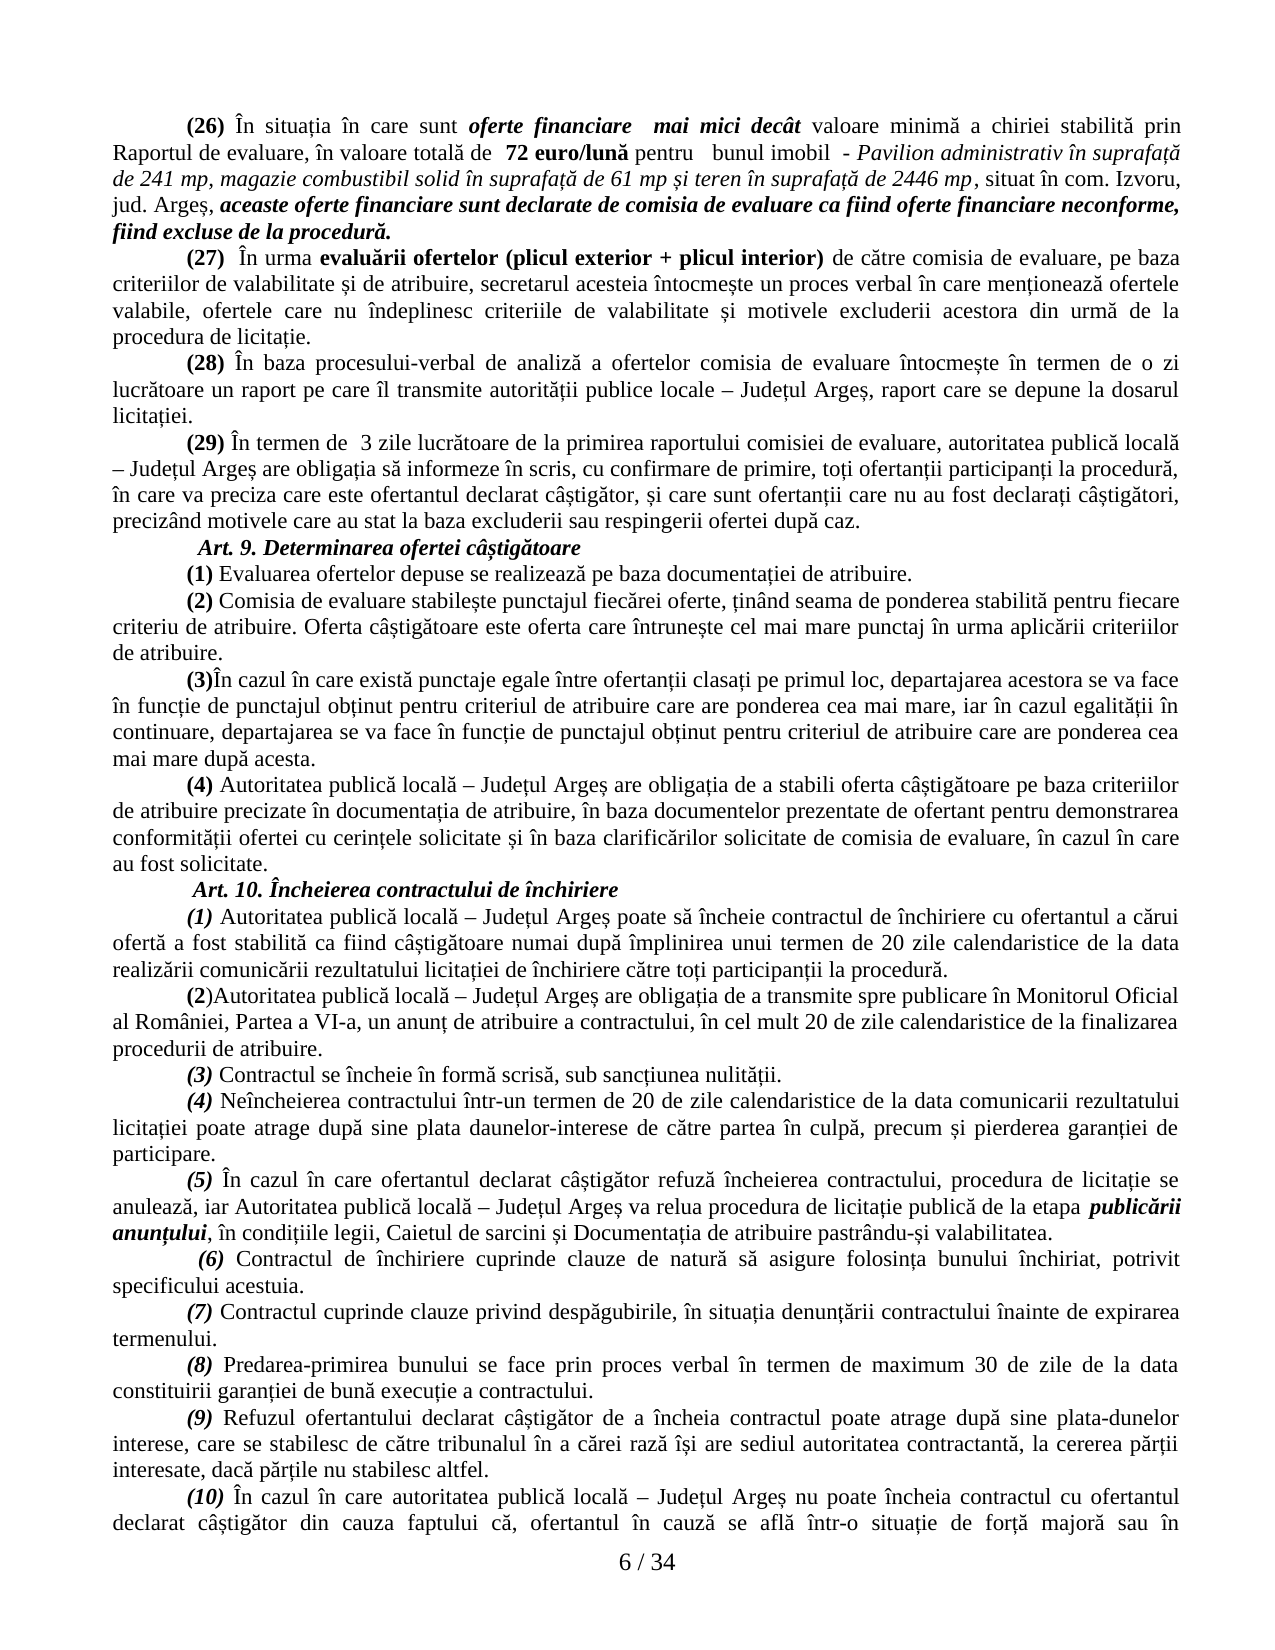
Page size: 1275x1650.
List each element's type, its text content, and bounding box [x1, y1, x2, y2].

text (4) Neîncheierea contractului într-un termen de 20 de zile calendaristice de la data comunicarii rezultatului licitației poate atrage după sine plata daunelor-interese de către partea în culpă, precum și pierderea garanției de participare. [112, 1087, 1181, 1166]
text Art. 9. Determinarea ofertei câștigătoare [112, 534, 1181, 560]
text (9) Refuzul ofertantului declarat câștigător de a încheia contractul poate atrage după sine plata-dunelor interese, care se stabilesc de către tribunalul în a cărei rază își are sediul autoritatea contractantă, la cererea părții interesate, dacă părțile nu stabilesc altfel. [112, 1404, 1181, 1483]
text (3)În cazul în care există punctaje egale între ofertanții clasați pe primul loc, departajarea acestora se va face în funcție de punctajul obținut pentru criteriul de atribuire care are ponderea cea mai mare, iar în cazul egalității în continuare, departajarea se va face în funcție de punctajul obținut pentru criteriul de atribuire care are ponderea cea mai mare după acesta. [112, 666, 1181, 771]
text (26) În situația în care sunt oferte financiare mai mici decât valoare minimă a chiriei stabilită prin Raportul de evaluare, în valoare totală de 72 euro/lună pentru bunul imobil - Pavilion administrativ în suprafață de 241 mp, magazie combustibil solid în suprafață de 61 mp și teren în suprafață de 2446 mp, situat în com. Izvoru, jud. Argeș, aceaste oferte financiare sunt declarate de comisia de evaluare ca fiind oferte financiare neconforme, fiind excluse de la procedură. [112, 112, 1181, 244]
text (29) În termen de 3 zile lucrătoare de la primirea raportului comisiei de evaluare, autoritatea publică locală – Județul Argeș are obligația să informeze în scris, cu confirmare de primire, toți ofertanții participanți la procedură, în care va preciza care este ofertantul declarat câștigător, și care sunt ofertanții care nu au fost declarați câștigători, precizând motivele care au stat la baza excluderii sau respingerii ofertei după caz. [112, 428, 1181, 534]
text (1) Evaluarea ofertelor depuse se realizează pe baza documentației de atribuire. [112, 560, 1181, 587]
text (8) Predarea-primirea bunului se face prin proces verbal în termen de maximum 30 de zile de la data constituirii garanției de bună execuție a contractului. [112, 1351, 1181, 1404]
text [112, 1483, 1181, 1535]
text (7) Contractul cuprinde clauze privind despăgubirile, în situația denunțării contractului înainte de expirarea termenului. [112, 1298, 1181, 1351]
text (5) În cazul în care ofertantul declarat câștigător refuză încheierea contractului, procedura de licitație se anulează, iar Autoritatea publică locală – Județul Argeș va relua procedura de licitație publică de la etapa publicării anunțului, în condițiile legii, Caietul de sarcini și Documentația de atribuire pastrându-și valabilitatea. [112, 1166, 1181, 1246]
text (28) În baza procesului-verbal de analiză a ofertelor comisia de evaluare întocmește în termen de o zi lucrătoare un raport pe care îl transmite autorității publice locale – Județul Argeș, raport care se depune la dosarul licitației. [112, 349, 1181, 428]
text (4) Autoritatea publică locală – Județul Argeș are obligația de a stabili oferta câștigătoare pe baza criteriilor de atribuire precizate în documentația de atribuire, în baza documentelor prezentate de ofertant pentru demonstrarea conformității ofertei cu cerințele solicitate și în baza clarificărilor solicitate de comisia de evaluare, în cazul în care au fost solicitate. [112, 771, 1181, 877]
text (1) Autoritatea publică locală – Județul Argeș poate să încheie contractul de închiriere cu ofertantul a cărui ofertă a fost stabilită ca fiind câștigătoare numai după împlinirea unui termen de 20 zile calendaristice de la data realizării comunicării rezultatului licitației de închiriere către toți participanții la procedură. [112, 903, 1181, 982]
text (3) Contractul se încheie în formă scrisă, sub sancțiunea nulității. [112, 1061, 1181, 1087]
text (2)Autoritatea publică locală – Județul Argeș are obligația de a transmite spre publicare în Monitorul Oficial al României, Partea a VI-a, un anunț de atribuire a contractului, în cel mult 20 de zile calendaristice de la finalizarea procedurii de atribuire. [112, 982, 1181, 1061]
text (6) Contractul de închiriere cuprinde clauze de natură să asigure folosința bunului închiriat, potrivit specificului acestuia. [112, 1246, 1181, 1298]
text Art. 10. Încheierea contractului de închiriere [112, 877, 1181, 903]
text (2) Comisia de evaluare stabilește punctajul fiecărei oferte, ținând seama de ponderea stabilită pentru fiecare criteriu de atribuire. Oferta câștigătoare este oferta care întrunește cel mai mare punctaj în urma aplicării criteriilor de atribuire. [112, 587, 1181, 666]
text (27) În urma evaluării ofertelor (plicul exterior + plicul interior) de către comisia de evaluare, pe baza criteriilor de valabilitate și de atribuire, secretarul acesteia întocmește un proces verbal în care menționează ofertele valabile, ofertele care nu îndeplinesc criteriile de valabilitate și motivele excluderii acestora din urmă de la procedura de licitație. [112, 244, 1181, 349]
